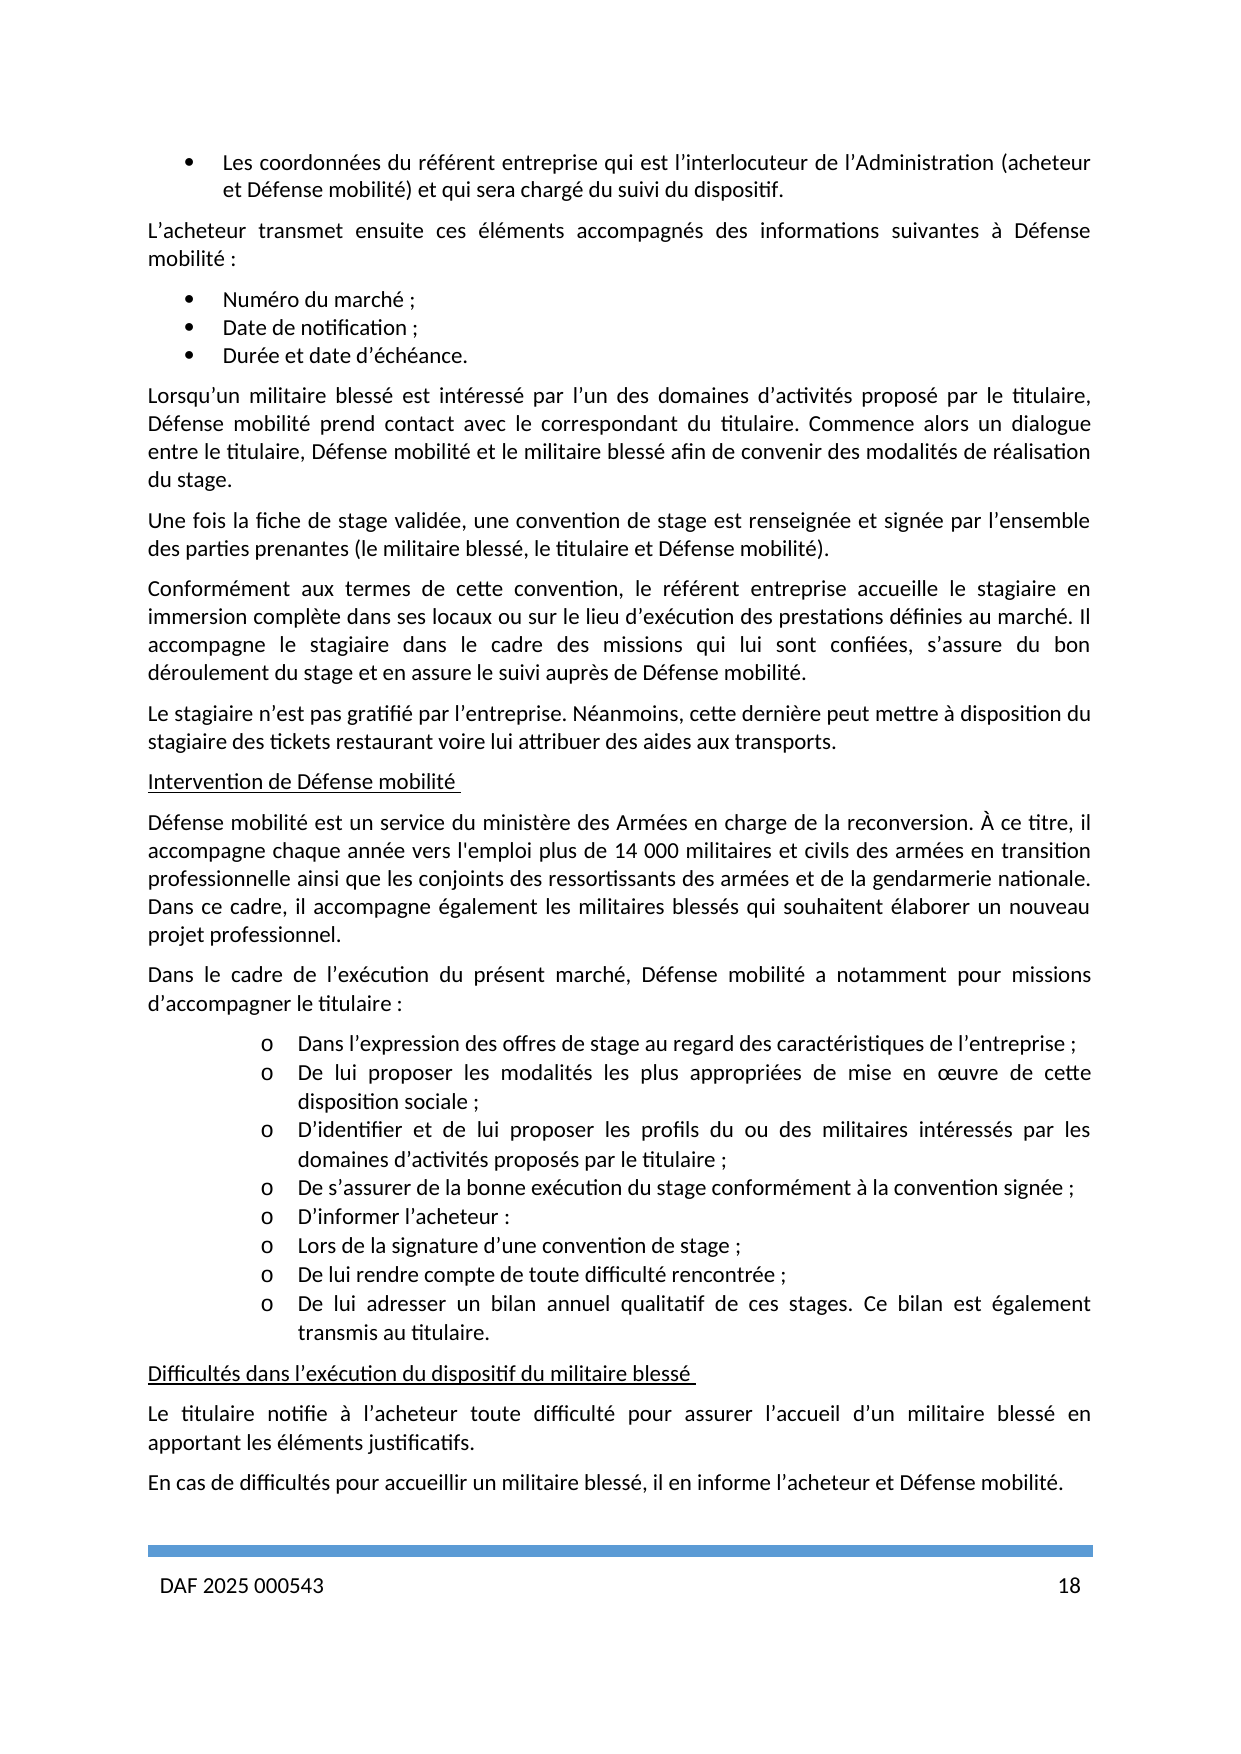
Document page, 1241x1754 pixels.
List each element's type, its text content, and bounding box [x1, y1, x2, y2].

list D’identifier et de lui proposer les profils du ou des militaires intéressés par les domaines d’activités proposés par le titulaire ; [260, 1116, 1093, 1173]
text En cas de difficultés pour accueillir un militaire blessé, il en informe l’acheteur et Défense mobilité. [148, 1468, 1093, 1496]
list Dans l’expression des offres de stage au regard des caractéristiques de l’entreprise ; [260, 1029, 1093, 1058]
list De lui proposer les modalités les plus appropriées de mise en œuvre de cette disposition sociale ; [260, 1058, 1093, 1116]
text Une fois la fiche de stage validée, une convention de stage est renseignée et signée par l’ensemble des parties prenantes (le militaire blessé, le titulaire et Défense mobilité). [148, 506, 1093, 562]
text Défense mobilité est un service du ministère des Armées en charge de la reconversion. À ce titre, il accompagne chaque année vers l'emploi plus de 14 000 militaires et civils des armées en transition professionnelle ainsi que les conjoints des ressortissants des armées et de la gendarmerie nationale. Dans ce cadre, il accompagne également les militaires blessés qui souhaitent élaborer un nouveau projet professionnel. [148, 808, 1093, 948]
list Numéro du marché ; [185, 285, 1093, 313]
list De lui adresser un bilan annuel qualitatif de ces stages. Ce bilan est également transmis au titulaire. [260, 1289, 1093, 1347]
list De s’assurer de la bonne exécution du stage conformément à la convention signée ; [260, 1173, 1093, 1202]
text Le titulaire notifie à l’acheteur toute difficulté pour assurer l’accueil d’un militaire blessé en apportant les éléments justificatifs. [148, 1399, 1093, 1456]
text Lorsqu’un militaire blessé est intéressé par l’un des domaines d’activités proposé par le titulaire, Défense mobilité prend contact avec le correspondant du titulaire. Commence alors un dialogue entre le titulaire, Défense mobilité et le militaire blessé afin de convenir des modalités de réalisation du stage. [148, 381, 1093, 493]
list Lors de la signature d’une convention de stage ; [260, 1231, 1093, 1260]
list Durée et date d’échéance. [185, 341, 1093, 369]
text Difficultés dans l’exécution du dispositif du militaire blessé [148, 1359, 1093, 1387]
list D’informer l’acheteur : [260, 1202, 1093, 1231]
list De lui rendre compte de toute difficulté rencontrée ; [260, 1260, 1093, 1289]
text Conformément aux termes de cette convention, le référent entreprise accueille le stagiaire en immersion complète dans ses locaux ou sur le lieu d’exécution des prestations définies au marché. Il accompagne le stagiaire dans le cadre des missions qui lui sont confiées, s’assure du bon déroulement du stage et en assure le suivi auprès de Défense mobilité. [148, 574, 1093, 686]
list Date de notification ; [185, 313, 1093, 341]
list Les coordonnées du référent entreprise qui est l’interlocuteur de l’Administration (acheteur et Défense mobilité) et qui sera chargé du suivi du dispositif. [185, 148, 1093, 204]
text Dans le cadre de l’exécution du présent marché, Défense mobilité a notamment pour missions d’accompagner le titulaire : [148, 961, 1093, 1017]
text L’acheteur transmet ensuite ces éléments accompagnés des informations suivantes à Défense mobilité : [148, 216, 1093, 272]
text Intervention de Défense mobilité [148, 767, 1093, 796]
text Le stagiaire n’est pas gratifié par l’entreprise. Néanmoins, cette dernière peut mettre à disposition du stagiaire des tickets restaurant voire lui attribuer des aides aux transports. [148, 699, 1093, 755]
